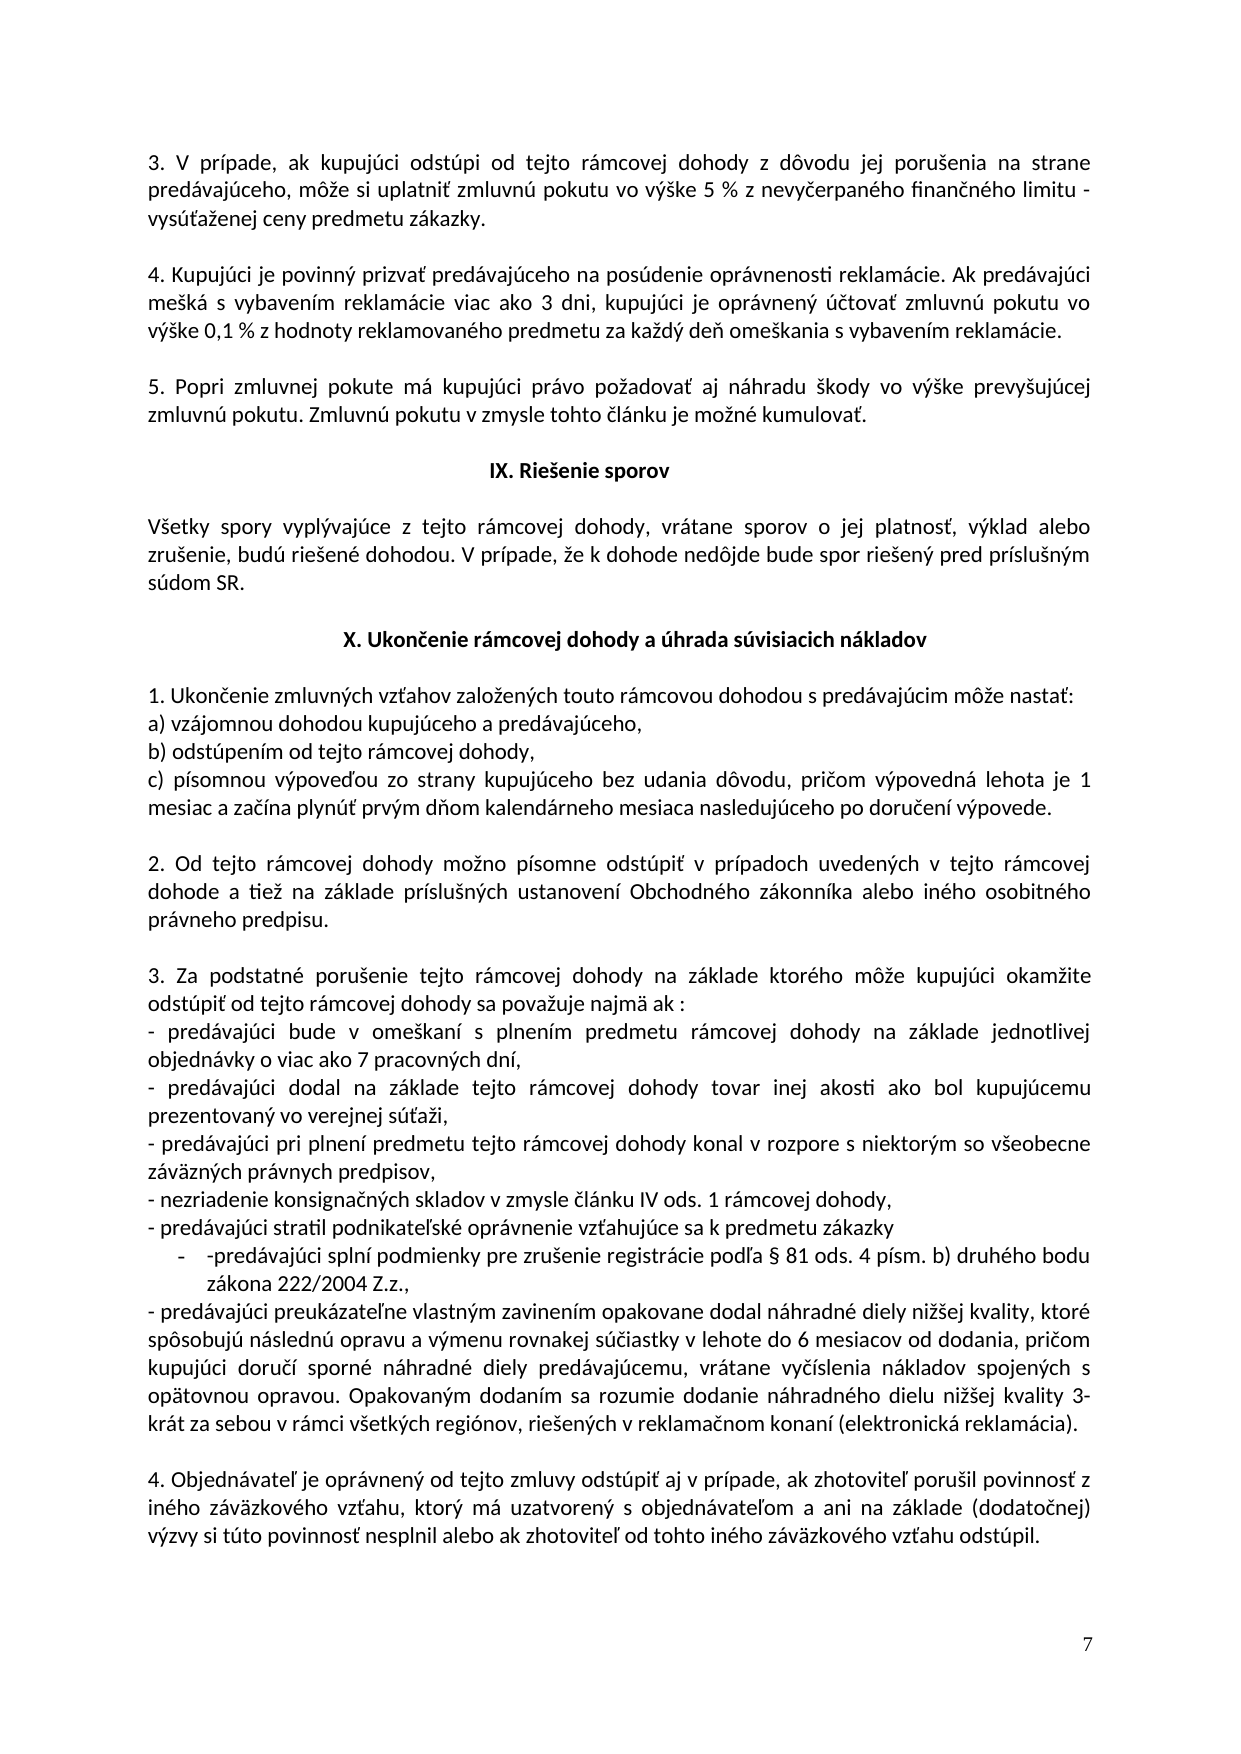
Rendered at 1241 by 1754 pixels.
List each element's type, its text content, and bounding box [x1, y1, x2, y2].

text - predávajúci stratil podnikateľské oprávnenie vzťahujúce sa k predmetu zákazky [148, 1213, 1093, 1241]
list -predávajúci splní podmienky pre zrušenie registrácie podľa § 81 ods. 4 písm. b) druhého bodu zákona 222/2004 Z.z., [177, 1241, 1093, 1297]
text - predávajúci preukázateľne vlastným zavinením opakovane dodal náhradné diely nižšej kvality, ktoré spôsobujú následnú opravu a výmenu rovnakej súčiastky v lehote do 6 mesiacov od dodania, pričom kupujúci doručí sporné náhradné diely predávajúcemu, vrátane vyčíslenia nákladov spojených s opätovnou opravou. Opakovaným dodaním sa rozumie dodanie náhradného dielu nižšej kvality 3-krát za sebou v rámci všetkých regiónov, riešených v reklamačnom konaní (elektronická reklamácia). [148, 1297, 1093, 1437]
text Všetky spory vyplývajúce z tejto rámcovej dohody, vrátane sporov o jej platnosť, výklad alebo zrušenie, budú riešené dohodou. V prípade, že k dohode nedôjde bude spor riešený pred príslušným súdom SR. [148, 512, 1093, 596]
text IX. Riešenie sporov [148, 456, 1093, 484]
text 3. Za podstatné porušenie tejto rámcovej dohody na základe ktorého môže kupujúci okamžite odstúpiť od tejto rámcovej dohody sa považuje najmä ak : [148, 961, 1093, 1017]
text 4. Kupujúci je povinný prizvať predávajúceho na posúdenie oprávnenosti reklamácie. Ak predávajúci mešká s vybavením reklamácie viac ako 3 dni, kupujúci je oprávnený účtovať zmluvnú pokutu vo výške 0,1 % z hodnoty reklamovaného predmetu za každý deň omeškania s vybavením reklamácie. [148, 260, 1093, 344]
text 2. Od tejto rámcovej dohody možno písomne odstúpiť v prípadoch uvedených v tejto rámcovej dohode a tiež na základe príslušných ustanovení Obchodného zákonníka alebo iného osobitného právneho predpisu. [148, 849, 1093, 933]
text - predávajúci pri plnení predmetu tejto rámcovej dohody konal v rozpore s niektorým so všeobecne záväzných právnych predpisov, [148, 1129, 1093, 1185]
text X. Ukončenie rámcovej dohody a úhrada súvisiacich nákladov [148, 625, 1093, 653]
text 1. Ukončenie zmluvných vzťahov založených touto rámcovou dohodou s predávajúcim môže nastať: [148, 681, 1093, 709]
text c) písomnou výpoveďou zo strany kupujúceho bez udania dôvodu, pričom výpovedná lehota je 1 mesiac a začína plynúť prvým dňom kalendárneho mesiaca nasledujúceho po doručení výpovede. [148, 765, 1093, 821]
text 4. Objednávateľ je oprávnený od tejto zmluvy odstúpiť aj v prípade, ak zhotoviteľ porušil povinnosť z iného záväzkového vzťahu, ktorý má uzatvorený s objednávateľom a ani na základe (dodatočnej) výzvy si túto povinnosť nesplnil alebo ak zhotoviteľ od tohto iného záväzkového vzťahu odstúpil. [148, 1465, 1093, 1549]
text - nezriadenie konsignačných skladov v zmysle článku IV ods. 1 rámcovej dohody, [148, 1185, 1093, 1213]
text a) vzájomnou dohodou kupujúceho a predávajúceho, [148, 709, 1093, 737]
text - predávajúci bude v omeškaní s plnením predmetu rámcovej dohody na základe jednotlivej objednávky o viac ako 7 pracovných dní, [148, 1017, 1093, 1073]
text b) odstúpením od tejto rámcovej dohody, [148, 737, 1093, 765]
text 5. Popri zmluvnej pokute má kupujúci právo požadovať aj náhradu škody vo výške prevyšujúcej zmluvnú pokutu. Zmluvnú pokutu v zmysle tohto článku je možné kumulovať. [148, 372, 1093, 428]
text 3. V prípade, ak kupujúci odstúpi od tejto rámcovej dohody z dôvodu jej porušenia na strane predávajúceho, môže si uplatniť zmluvnú pokutu vo výške 5 % z nevyčerpaného finančného limitu - vysúťaženej ceny predmetu zákazky. [148, 148, 1093, 232]
text - predávajúci dodal na základe tejto rámcovej dohody tovar inej akosti ako bol kupujúcemu prezentovaný vo verejnej súťaži, [148, 1073, 1093, 1129]
